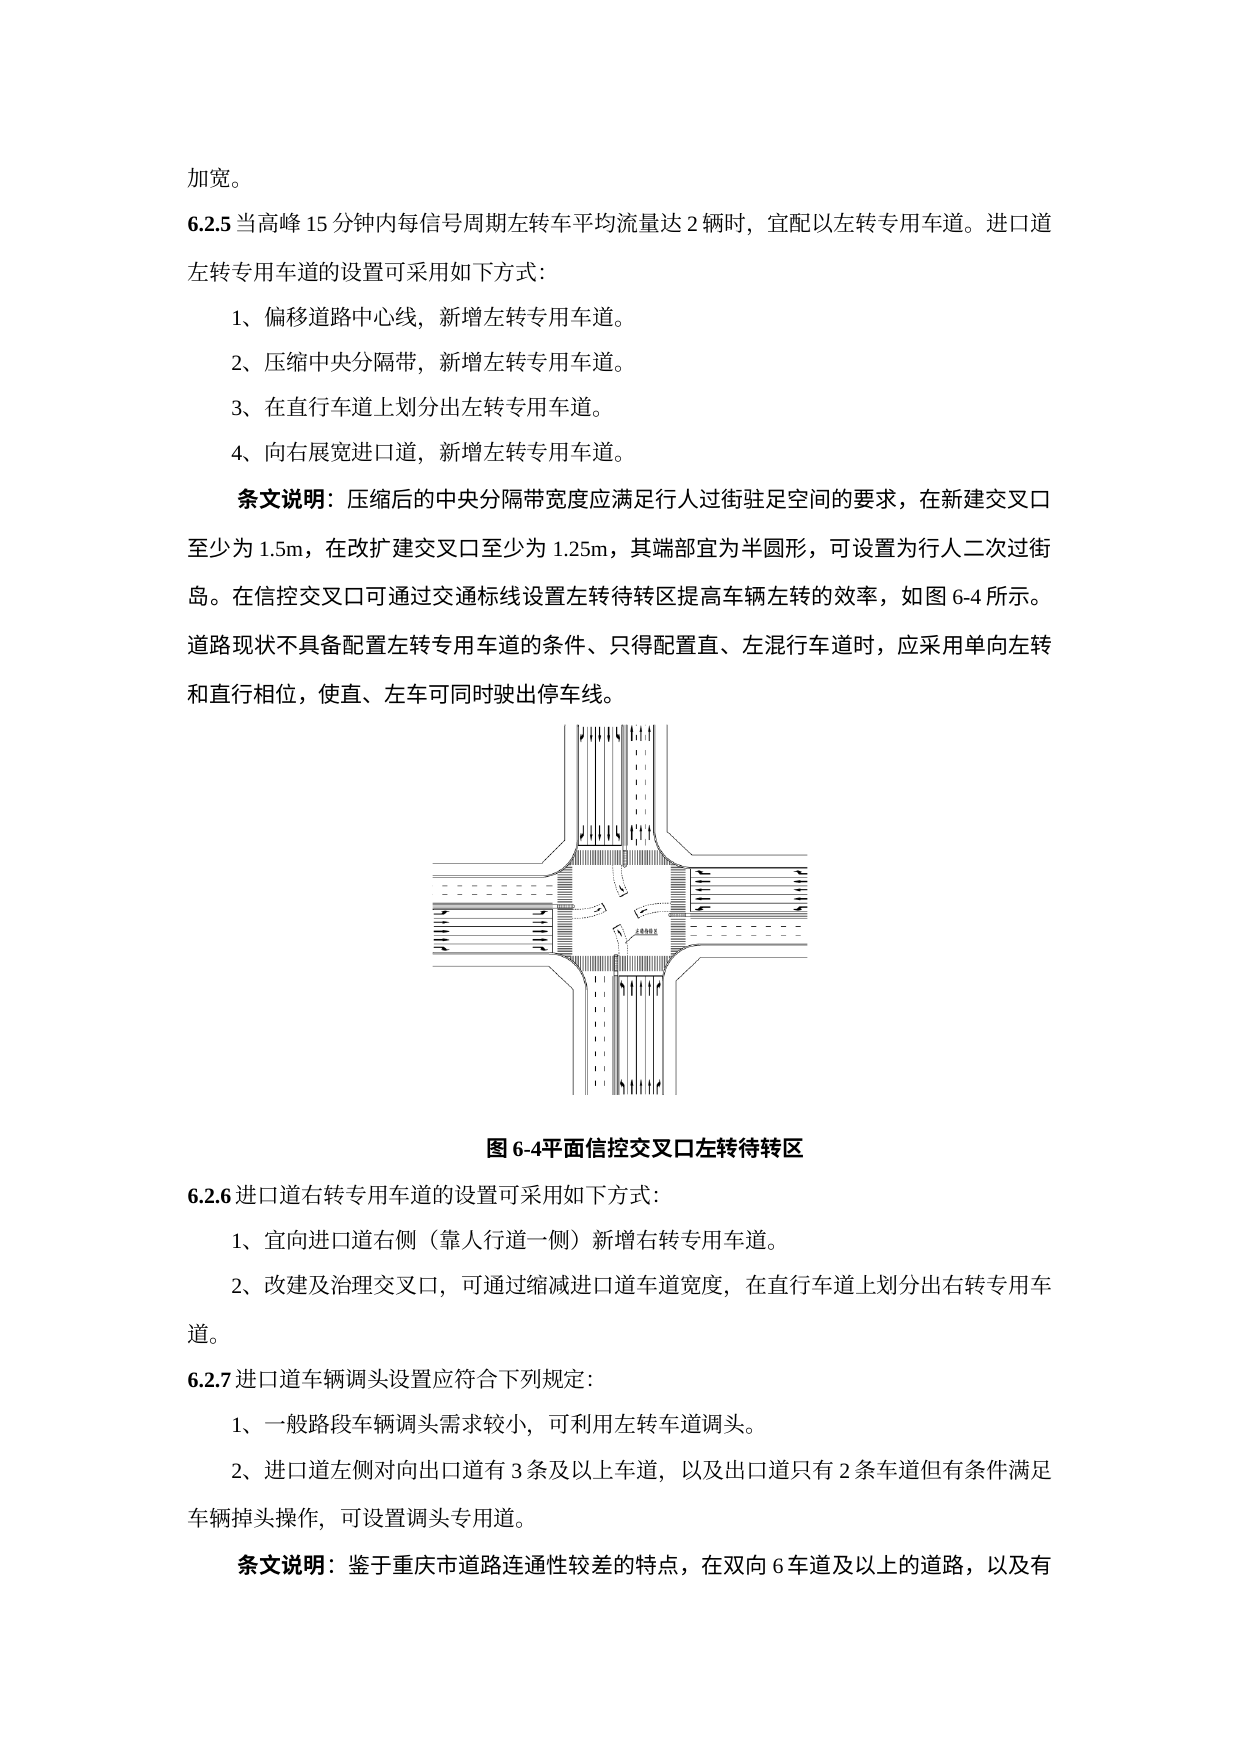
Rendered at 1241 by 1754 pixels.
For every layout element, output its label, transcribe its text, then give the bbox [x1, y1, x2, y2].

text 图6-4平面信控交叉口左转待转区 [187, 1131, 1053, 1163]
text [187, 162, 1053, 194]
text 1、偏移道路中心线，新增左转专用车道。 [187, 301, 1053, 333]
text 2、进口道左侧对向出口道有3条及以上车道，以及出口道只有2条车道但有条件满足车辆掉头操作，可设置调头专用道。 [187, 1454, 1053, 1535]
text 1、一般路段车辆调头需求较小，可利用左转车道调头。 [187, 1409, 1053, 1441]
text 1、宜向进口道右侧（靠人行道一侧）新增右转专用车道。 [187, 1225, 1053, 1257]
text 6.2.7进口道车辆调头设置应符合下列规定： [187, 1364, 1053, 1396]
text 条文说明：压缩后的中央分隔带宽度应满足行人过街驻足空间的要求，在新建交叉口至少为1.5m，在改扩建交叉口至少为1.25m，其端部宜为半圆形，可设置为行人二次过街岛。在信控交叉口可通过交通标线设置左转待转区提高车辆左转的效率，如图6-4所示。道路现状不具备配置左转专用车道的条件、只得配置直、左混行车道时，应采用单向左转和直行相位，使直、左车可同时驶出停车线。 [187, 481, 1053, 709]
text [187, 1548, 1053, 1580]
text 6.2.6进口道右转专用车道的设置可采用如下方式： [187, 1180, 1053, 1212]
text 4、向右展宽进口道，新增左转专用车道。 [187, 436, 1053, 469]
text 2、改建及治理交叉口，可通过缩减进口道车道宽度，在直行车道上划分出右转专用车道。 [187, 1270, 1053, 1351]
text 3、在直行车道上划分出左转专用车道。 [187, 391, 1053, 424]
text 2、压缩中央分隔带，新增左转专用车道。 [187, 346, 1053, 378]
picture [432, 724, 808, 1095]
text 6.2.5当高峰15分钟内每信号周期左转车平均流量达2辆时，宜配以左转专用车道。进口道左转专用车道的设置可采用如下方式： [187, 207, 1053, 288]
